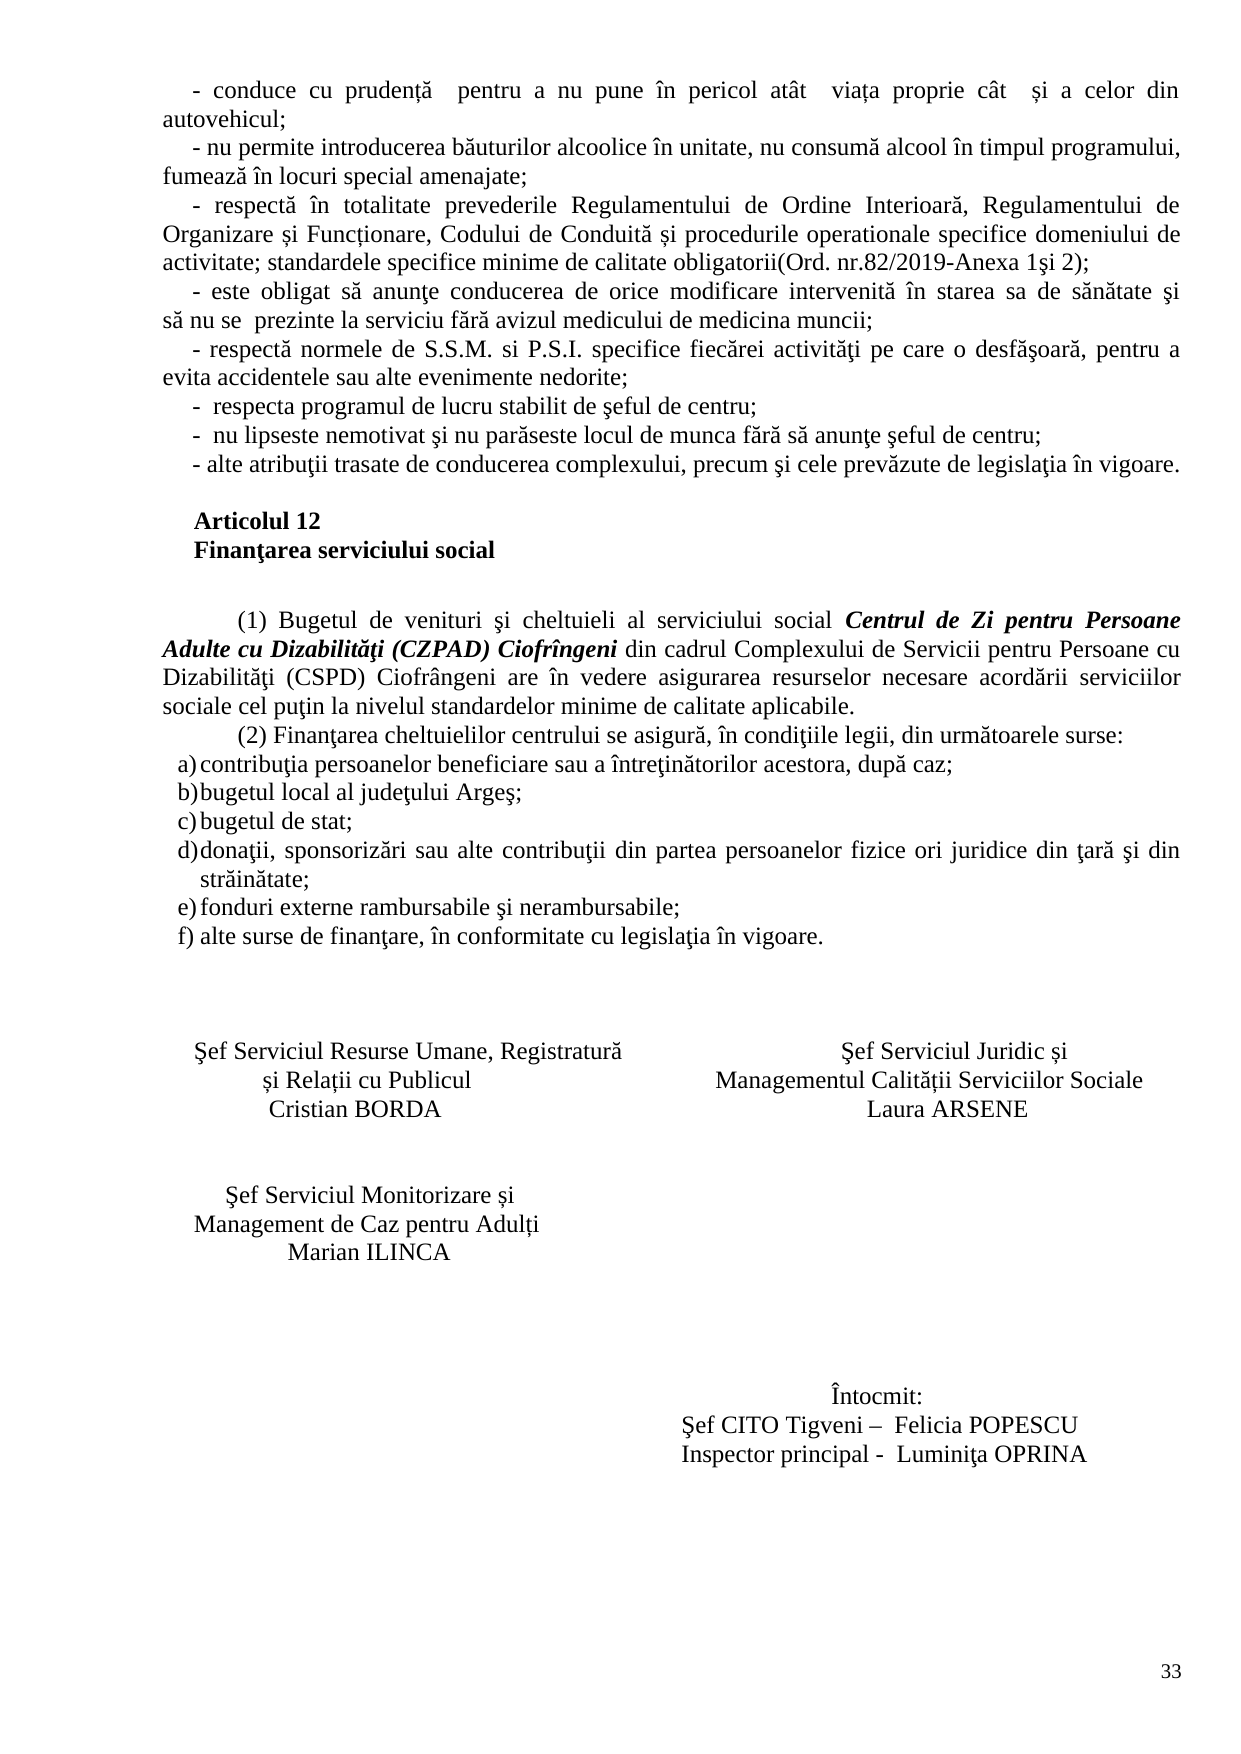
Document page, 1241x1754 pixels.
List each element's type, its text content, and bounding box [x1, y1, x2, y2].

text - respecta programul de lucru stabilit de şeful de centru; [162, 391, 1181, 420]
text - nu lipseste nemotivat şi nu parăseste locul de munca fără să anunţe şeful de centru; [162, 420, 1181, 449]
text Marian ILINCA [162, 1237, 1181, 1266]
text Şef Serviciul Resurse Umane, Registratură Şef Serviciul Juridic și [162, 1036, 1181, 1065]
text Inspector principal - Luminiţa OPRINA [162, 1439, 1181, 1467]
text - respectă în totalitate prevederile Regulamentului de Ordine Interioară, Regulamentului de Organizare și Funcționare, Codului de Conduită și procedurile operationale specifice domeniului de activitate; standardele specifice minime de calitate obligatorii(Ord. nr.82/2019-Anexa 1şi 2); [162, 190, 1181, 276]
text Finanţarea serviciului social [162, 535, 1181, 564]
list bugetul local al judeţului Argeş; [177, 777, 1181, 806]
text - conduce cu prudență pentru a nu pune în pericol atât viața proprie cât și a celor din autovehicul; [162, 75, 1181, 132]
list donaţii, sponsorizări sau alte contribuţii din partea persoanelor fizice ori juridice din ţară şi din străinătate; [177, 835, 1181, 892]
text Şef CITO Tigveni – Felicia POPESCU [162, 1410, 1181, 1439]
list contribuţia persoanelor beneficiare sau a întreţinătorilor acestora, după caz; [177, 749, 1181, 777]
text și Relații cu Publicul Managementul Calității Serviciilor Sociale [162, 1065, 1181, 1094]
text (2) Finanţarea cheltuielilor centrului se asigură, în condiţiile legii, din următoarele surse: [162, 720, 1181, 749]
text Management de Caz pentru Adulți [162, 1209, 1181, 1237]
text - este obligat să anunţe conducerea de orice modificare intervenită în starea sa de sănătate şi să nu se prezinte la serviciu fără avizul medicului de medicina muncii; [162, 276, 1181, 334]
text - nu permite introducerea băuturilor alcoolice în unitate, nu consumă alcool în timpul programului, fumează în locuri special amenajate; [162, 132, 1181, 190]
text (1) Bugetul de venituri şi cheltuieli al serviciului social Centrul de Zi pentru Persoane Adulte cu Dizabilităţi (CZPAD) Ciofrîngeni din cadrul Complexului de Servicii pentru Persoane cu Dizabilităţi (CSPD) Ciofrângeni are în vedere asigurarea resurselor necesare acordării serviciilor sociale cel puţin la nivelul standardelor minime de calitate aplicabile. [162, 605, 1181, 720]
text - alte atribuţii trasate de conducerea complexului, precum şi cele prevăzute de legislaţia în vigoare. [162, 449, 1181, 477]
text Cristian BORDA Laura ARSENE [162, 1094, 1181, 1122]
text - respectă normele de S.S.M. si P.S.I. specifice fiecărei activităţi pe care o desfăşoară, pentru a evita accidentele sau alte evenimente nedorite; [162, 334, 1181, 391]
list alte surse de finanţare, în conformitate cu legislaţia în vigoare. [177, 921, 1181, 950]
text Întocmit: [162, 1381, 1181, 1410]
list fonduri externe rambursabile şi nerambursabile; [177, 892, 1181, 921]
list Articolul 12 [162, 506, 1181, 535]
list bugetul de stat; [177, 806, 1181, 835]
text Şef Serviciul Monitorizare și [162, 1180, 1181, 1209]
